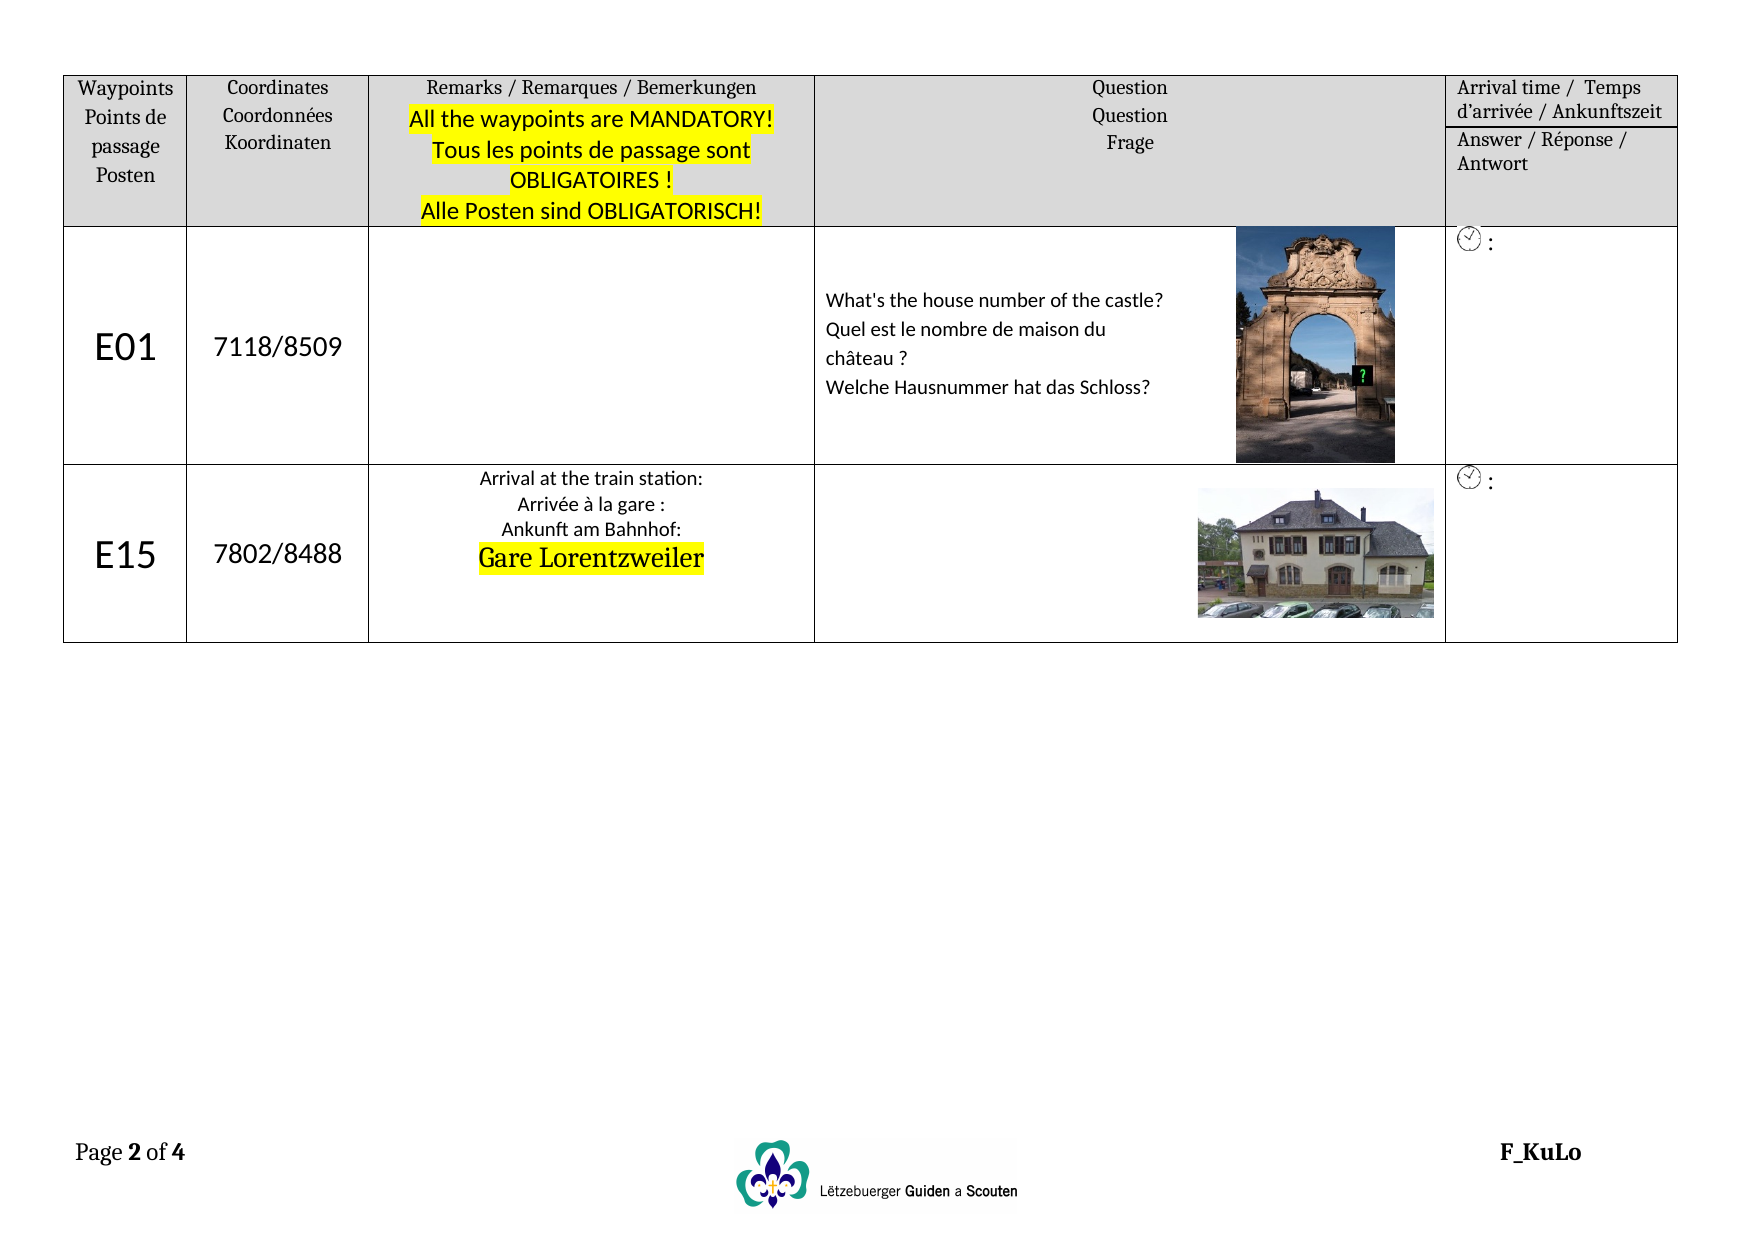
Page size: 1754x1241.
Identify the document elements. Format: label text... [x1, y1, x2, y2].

table_cell Arrival at the train station: Arrivée à la gare : Ankunft am Bahnhof: Gare Lorentzweiler [369, 465, 814, 642]
table_header Arrival time / Temps d’arrivée / Ankunftszeit [1446, 76, 1677, 126]
table_cell 7802/8488 [187, 465, 368, 642]
table_cell 7118/8509 [187, 227, 368, 464]
table_header Coordinates Coordonnées Koordinaten [187, 76, 368, 226]
table_header Waypoints Points de passage Posten [64, 76, 186, 226]
table_cell : [1446, 465, 1677, 642]
picture [1457, 465, 1481, 489]
table_header Remarks / Remarques / Bemerkungen All the waypoints are MANDATORY! Tous les points de passage sont OBLIGATOIRES ! Alle Posten sind OBLIGATORISCH! [369, 76, 814, 226]
table_cell [1186, 227, 1445, 464]
table_cell What's the house number of the castle? Quel est le nombre de maison du château ? Welche Hausnummer hat das Schloss? [815, 227, 1186, 464]
table_cell [369, 227, 814, 464]
table_cell [1186, 465, 1445, 642]
table_cell : [1446, 227, 1677, 464]
picture [1236, 226, 1395, 463]
picture [734, 1138, 1018, 1214]
table_cell Answer / Réponse / Antwort [1446, 128, 1677, 226]
table_cell E01 [64, 227, 186, 464]
table_cell [815, 465, 1186, 642]
table_cell E15 [64, 465, 186, 642]
picture [1197, 488, 1434, 618]
table_header Question Question Frage [815, 76, 1445, 226]
picture [1457, 226, 1481, 251]
